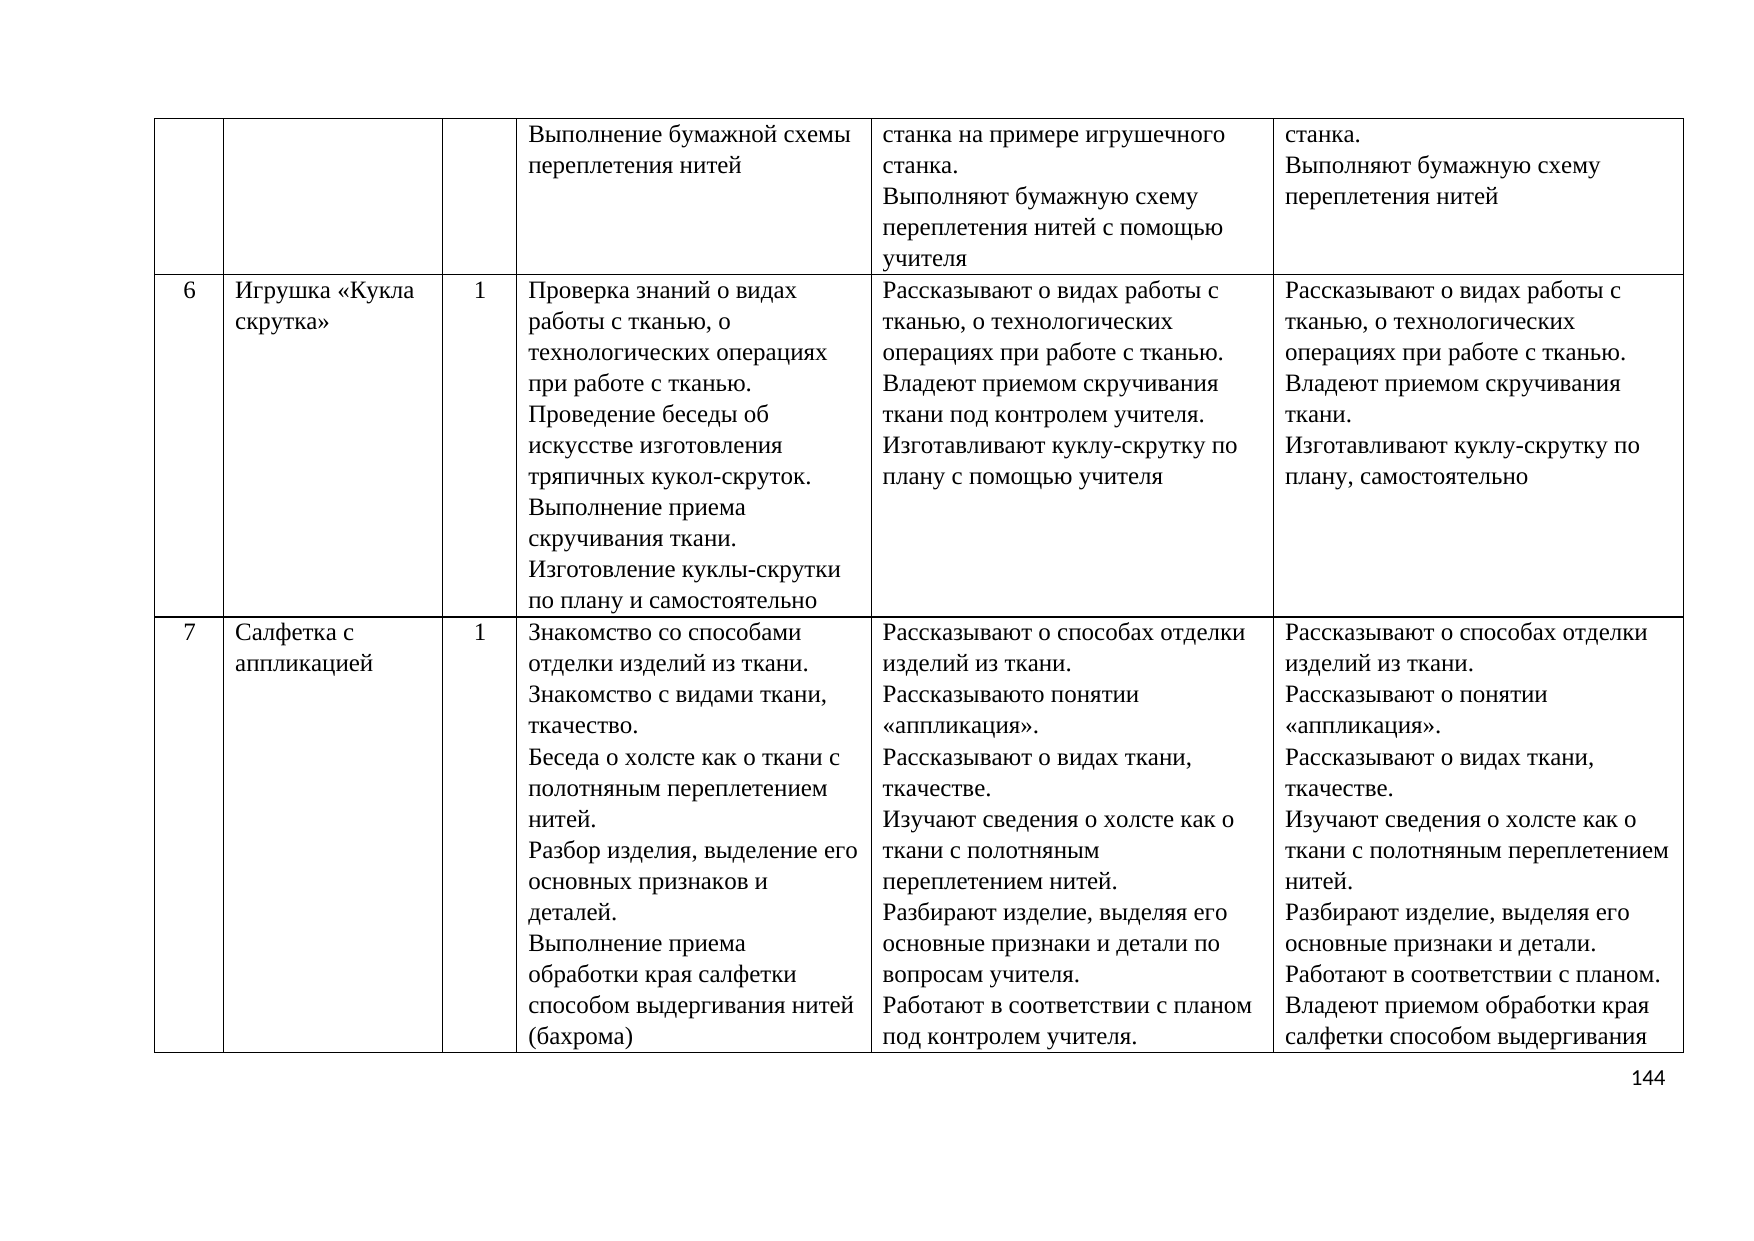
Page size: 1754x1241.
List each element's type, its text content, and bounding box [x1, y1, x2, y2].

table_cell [872, 119, 1273, 274]
table_cell Рассказывают о видах работы с тканью, о технологических операциях при работе с тканью. Владеют приемом скручивания ткани под контролем учителя. Изготавливают куклу-скрутку по плану с помощью учителя [872, 275, 1273, 616]
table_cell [517, 119, 871, 274]
table_cell 7 [155, 618, 223, 1052]
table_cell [1274, 119, 1683, 274]
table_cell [872, 618, 1273, 1052]
table_cell 1 [443, 275, 516, 616]
table_cell Рассказывают о видах работы с тканью, о технологических операциях при работе с тканью. Владеют приемом скручивания ткани. Изготавливают куклу-скрутку по плану, самостоятельно [1274, 275, 1683, 616]
table_cell 6 [155, 275, 223, 616]
table_cell Игрушка «Кукла скрутка» [224, 275, 442, 616]
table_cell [224, 618, 442, 1052]
table_cell Проверка знаний о видах работы с тканью, о технологических операциях при работе с тканью. Проведение беседы об искусстве изготовления тряпичных кукол-скруток. Выполнение приема скручивания ткани. Изготовление куклы-скрутки по плану и самостоятельно [517, 275, 871, 616]
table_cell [224, 119, 442, 274]
table_cell 1 [443, 119, 516, 274]
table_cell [1274, 618, 1683, 1052]
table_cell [517, 618, 871, 1052]
table_cell 5 [155, 119, 223, 274]
table_cell 1 [443, 618, 516, 1052]
